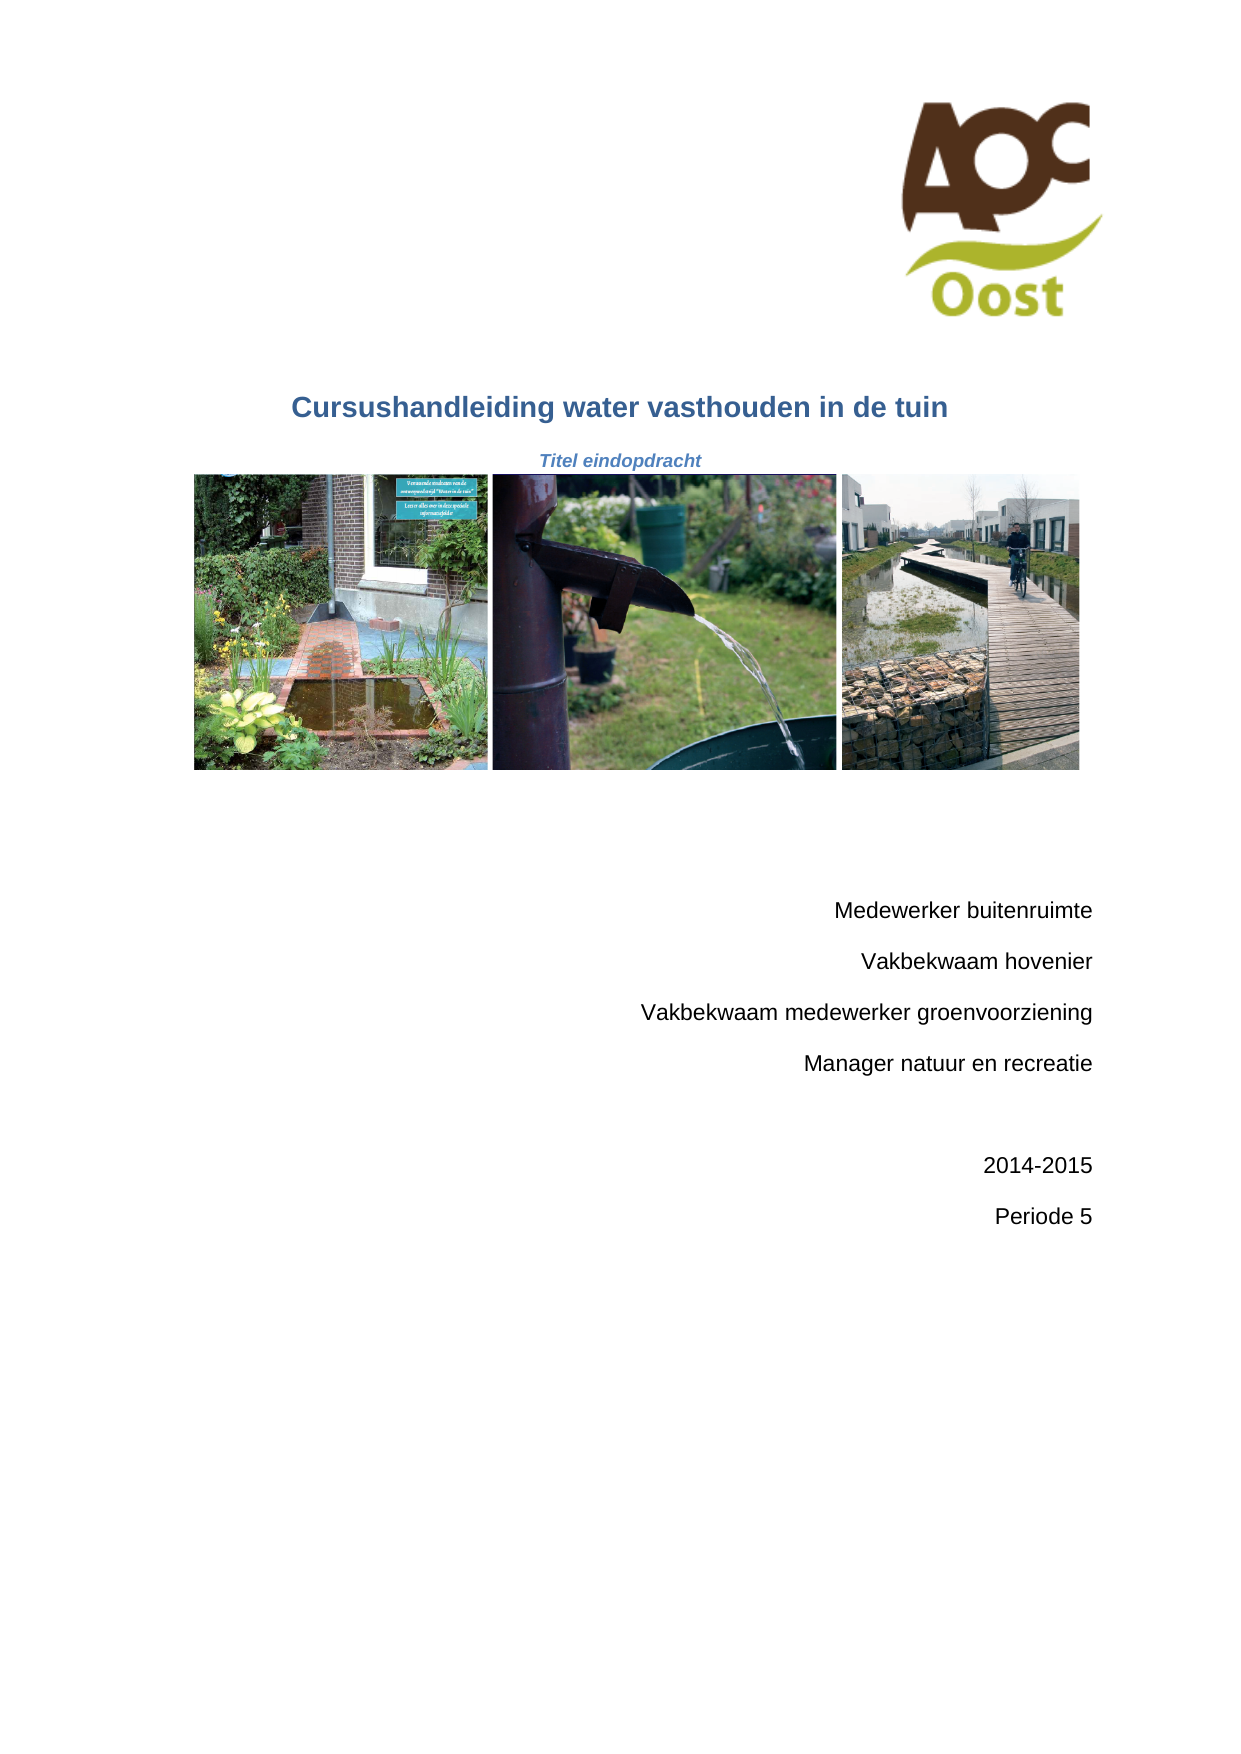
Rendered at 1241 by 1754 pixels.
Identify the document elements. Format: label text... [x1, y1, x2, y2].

text 2014-2015 [148, 1152, 1093, 1179]
text Medewerker buitenruimte [148, 897, 1093, 923]
text Vakbekwaam hovenier [148, 948, 1093, 974]
picture [194, 474, 488, 770]
text Vakbekwaam medewerker groenvoorziening [148, 999, 1093, 1026]
subtitle Cursushandleiding water vasthouden in de tuin [148, 198, 1093, 424]
picture [841, 474, 1080, 770]
subtitle Titel eindopdracht [148, 450, 1093, 471]
picture [492, 474, 837, 770]
text Periode 5 [148, 1203, 1093, 1230]
text Manager natuur en recreatie [148, 1050, 1093, 1077]
picture [878, 73, 1122, 351]
